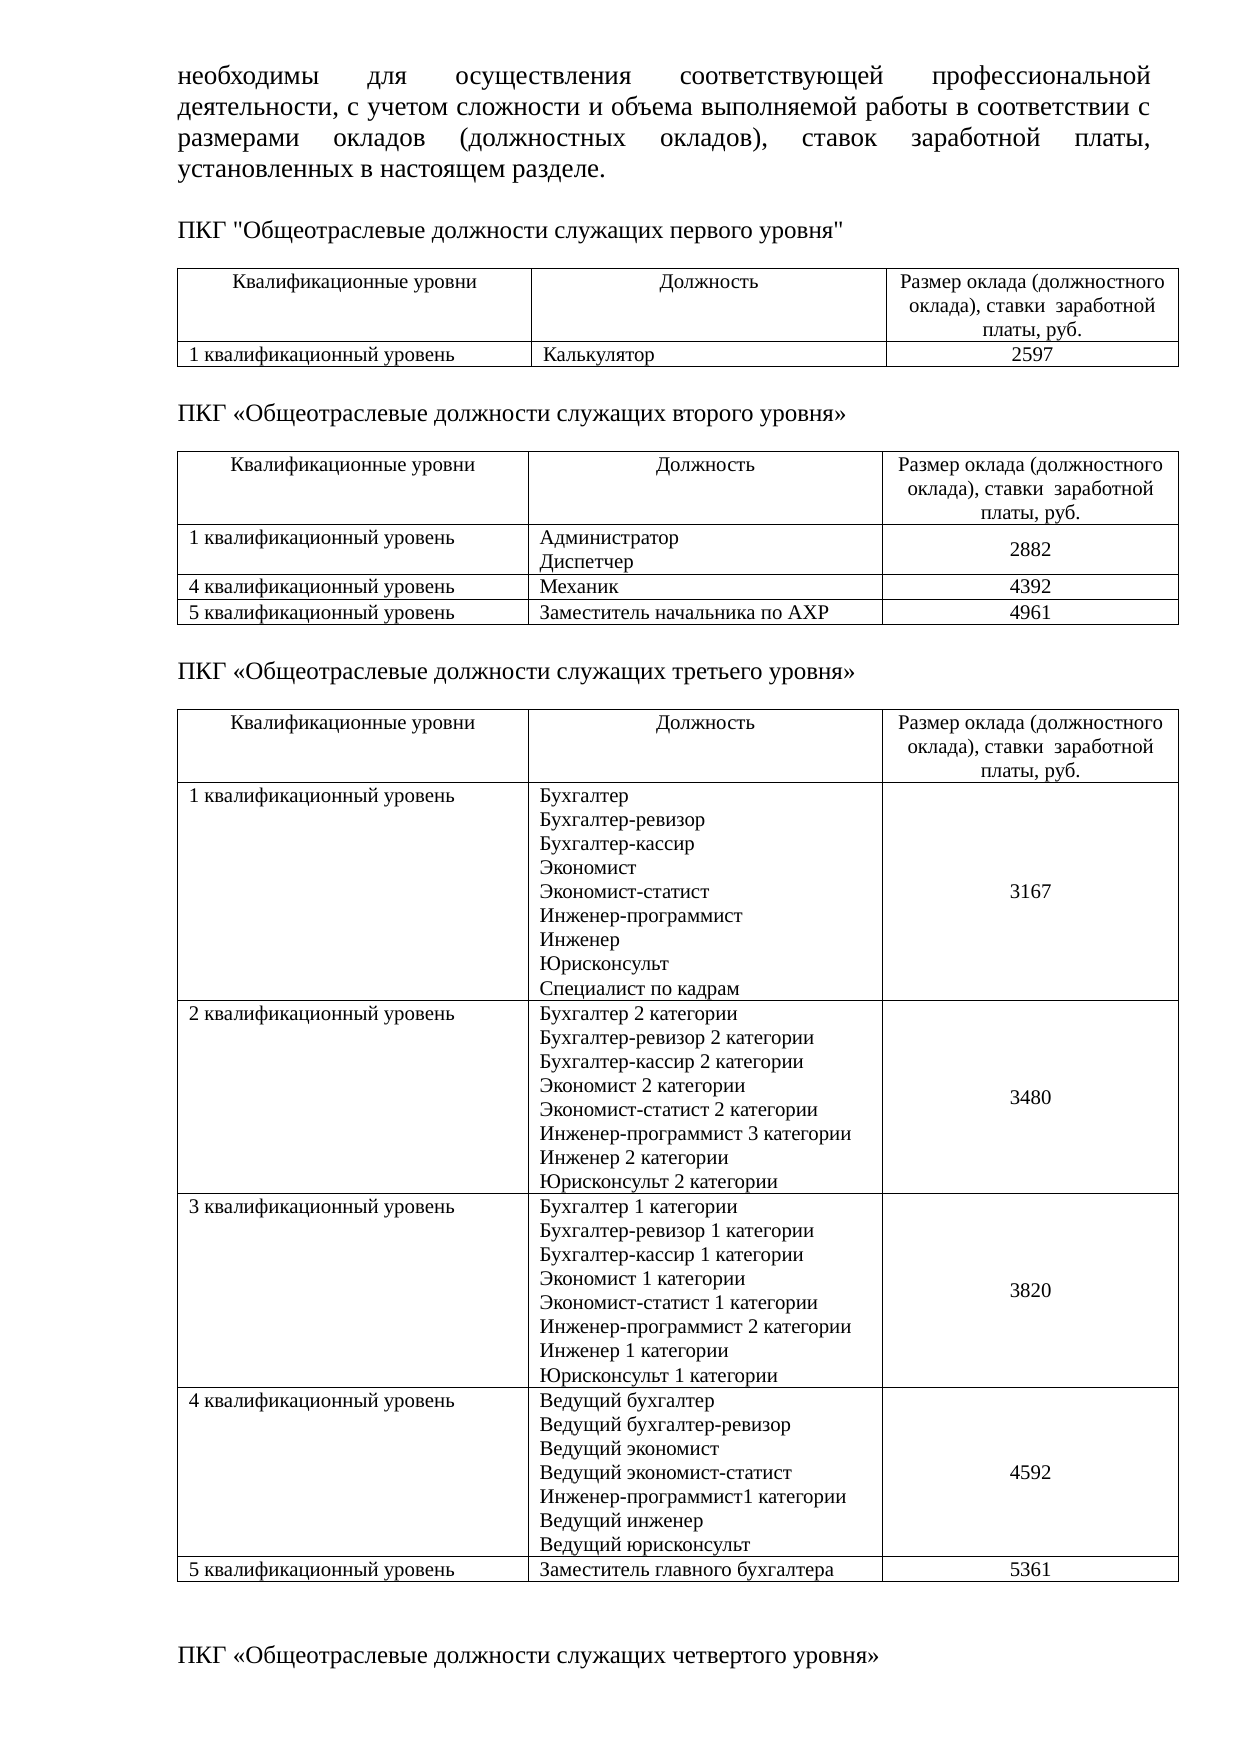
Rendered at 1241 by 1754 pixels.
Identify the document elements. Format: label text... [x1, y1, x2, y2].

table_cell 2 квалификационный уровень [178, 1001, 528, 1193]
table_cell 4 квалификационный уровень [178, 575, 528, 598]
table_cell Заместитель начальника по АХР [529, 600, 882, 624]
table_cell 1 квалификационный уровень [178, 342, 531, 366]
table_cell 1 квалификационный уровень [178, 525, 528, 573]
table_cell 5361 [883, 1557, 1178, 1581]
table_header Размер оклада (должностного оклада), ставки заработной платы, руб. [883, 452, 1178, 524]
table_cell 4392 [883, 575, 1178, 598]
table_cell Механик [529, 575, 882, 598]
table_header Должность [532, 269, 886, 341]
table_cell Ведущий бухгалтер Ведущий бухгалтер-ревизор Ведущий экономист Ведущий экономист-статист Инженер-программист1 категории Ведущий инженер Ведущий юрисконсульт [529, 1388, 882, 1556]
table_cell 4961 [883, 600, 1178, 624]
text ПКГ "Общеотраслевые должности служащих первого уровня" [177, 215, 1152, 244]
table_cell 5 квалификационный уровень [178, 1557, 528, 1581]
table_cell 3167 [883, 783, 1178, 999]
text ПКГ «Общеотраслевые должности служащих третьего уровня» [177, 656, 1152, 684]
text ПКГ «Общеотраслевые должности служащих четвертого уровня» [177, 1640, 1152, 1668]
table_cell Заместитель главного бухгалтера [529, 1557, 882, 1581]
table_cell 5 квалификационный уровень [178, 600, 528, 624]
table_cell Бухгалтер 1 категории Бухгалтер-ревизор 1 категории Бухгалтер-кассир 1 категории Экономист 1 категории Экономист-статист 1 категории Инженер-программист 2 категории Инженер 1 категории Юрисконсульт 1 категории [529, 1194, 882, 1387]
table_cell Бухгалтер 2 категории Бухгалтер-ревизор 2 категории Бухгалтер-кассир 2 категории Экономист 2 категории Экономист-статист 2 категории Инженер-программист 3 категории Инженер 2 категории Юрисконсульт 2 категории [529, 1001, 882, 1193]
table_cell 2882 [883, 525, 1178, 573]
text ПКГ «Общеотраслевые должности служащих второго уровня» [177, 398, 1152, 427]
table_header Квалификационные уровни [178, 269, 531, 341]
table_cell 3 квалификационный уровень [178, 1194, 528, 1387]
table_cell 1 квалификационный уровень [178, 783, 528, 999]
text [177, 59, 1152, 184]
table_cell Бухгалтер Бухгалтер-ревизор Бухгалтер-кассир Экономист Экономист-статист Инженер-программист Инженер Юрисконсульт Специалист по кадрам [529, 783, 882, 999]
table_cell 3480 [883, 1001, 1178, 1193]
table_cell Калькулятор [532, 342, 886, 366]
table_cell 2597 [887, 342, 1178, 366]
table_header Должность [529, 710, 882, 782]
table_header Квалификационные уровни [178, 710, 528, 782]
table_cell 4592 [883, 1388, 1178, 1556]
table_cell 3820 [883, 1194, 1178, 1387]
table_header Должность [529, 452, 882, 524]
table_cell 4 квалификационный уровень [178, 1388, 528, 1556]
table_cell Администратор Диспетчер [529, 525, 882, 573]
table_header Размер оклада (должностного оклада), ставки заработной платы, руб. [883, 710, 1178, 782]
table_header Квалификационные уровни [178, 452, 528, 524]
table_header Размер оклада (должностного оклада), ставки заработной платы, руб. [887, 269, 1178, 341]
